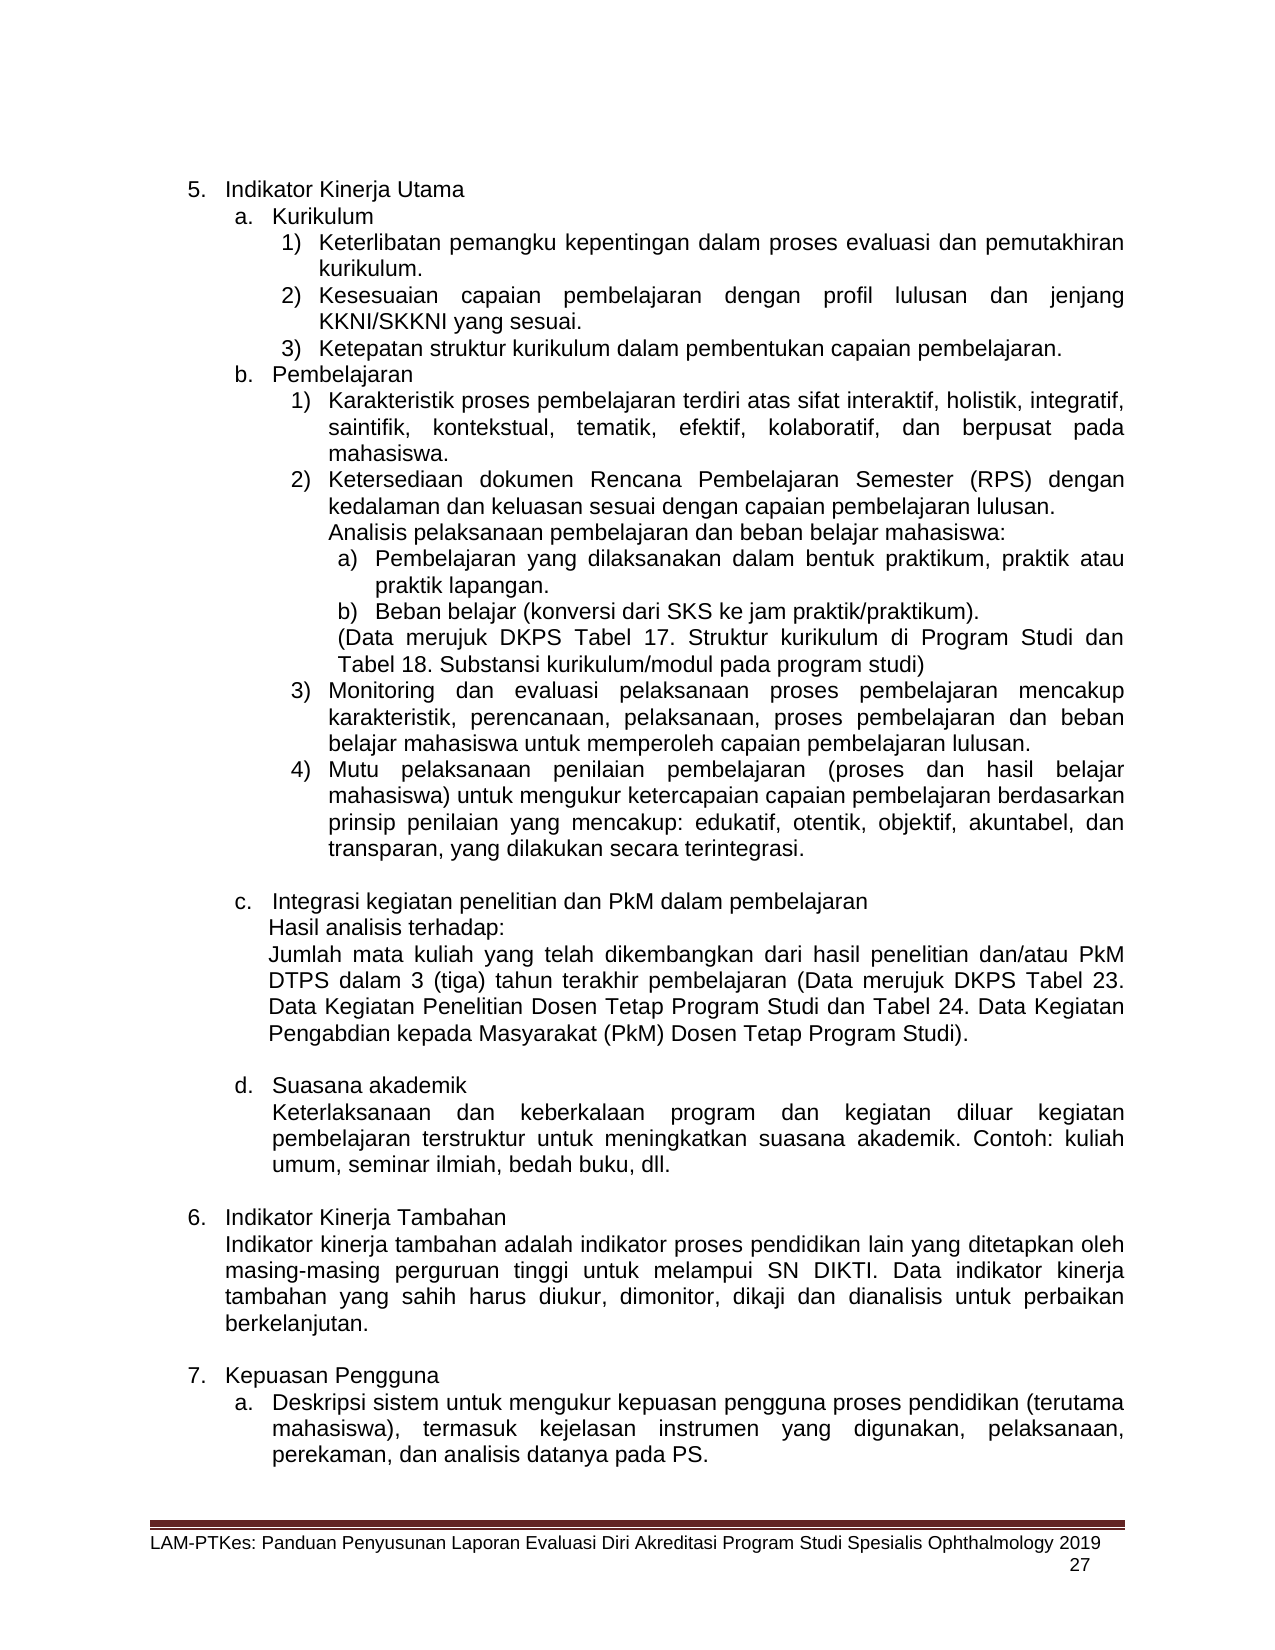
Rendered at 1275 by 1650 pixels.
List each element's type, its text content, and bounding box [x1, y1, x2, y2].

text Jumlah mata kuliah yang telah dikembangkan dari hasil penelitian dan/atau PkM DTPS dalam 3 (tiga) tahun terakhir pembelajaran (Data merujuk DKPS Tabel 23. Data Kegiatan Penelitian Dosen Tetap Program Studi dan Tabel 24. Data Kegiatan Pengabdian kepada Masyarakat (PkM) Dosen Tetap Program Studi). [268, 941, 1125, 1046]
list Mutu pelaksanaan penilaian pembelajaran (proses dan hasil belajar mahasiswa) untuk mengukur ketercapaian capaian pembelajaran berdasarkan prinsip penilaian yang mencakup: edukatif, otentik, objektif, akuntabel, dan transparan, yang dilakukan secara terintegrasi. [291, 756, 1125, 862]
list Pembelajaran yang dilaksanakan dalam bentuk praktikum, praktik atau praktik lapangan. [337, 545, 1125, 598]
list Deskripsi sistem untuk mengukur kepuasan pengguna proses pendidikan (terutama mahasiswa), termasuk kejelasan instrumen yang digunakan, pelaksanaan, perekaman, dan analisis datanya pada PS. [234, 1389, 1125, 1468]
list Ketersediaan dokumen Rencana Pembelajaran Semester (RPS) dengan kedalaman dan keluasan sesuai dengan capaian pembelajaran lulusan. [291, 466, 1125, 519]
list Keterlibatan pemangku kepentingan dalam proses evaluasi dan pemutakhiran kurikulum. [281, 229, 1125, 282]
list Suasana akademik [234, 1072, 1125, 1099]
list Kesesuaian capaian pembelajaran dengan profil lulusan dan jenjang KKNI/SKKNI yang sesuai. [281, 282, 1125, 334]
list Beban belajar (konversi dari SKS ke jam praktik/praktikum). [337, 598, 1125, 624]
list Kepuasan Pengguna [187, 1362, 1125, 1389]
list Kurikulum [234, 203, 1125, 229]
list Monitoring dan evaluasi pelaksanaan proses pembelajaran mencakup karakteristik, perencanaan, pelaksanaan, proses pembelajaran dan beban belajar mahasiswa untuk memperoleh capaian pembelajaran lulusan. [291, 677, 1125, 756]
list Indikator Kinerja Utama [187, 176, 1125, 203]
list Pembelajaran [234, 361, 1125, 387]
list Karakteristik proses pembelajaran terdiri atas sifat interaktif, holistik, integratif, saintifik, kontekstual, tematik, efektif, kolaboratif, dan berpusat pada mahasiswa. [291, 387, 1125, 466]
text (Data merujuk DKPS Tabel 17. Struktur kurikulum di Program Studi dan Tabel 18. Substansi kurikulum/modul pada program studi) [337, 624, 1125, 677]
list Analisis pelaksanaan pembelajaran dan beban belajar mahasiswa: [328, 519, 1125, 545]
list Integrasi kegiatan penelitian dan PkM dalam pembelajaran [234, 888, 1125, 914]
list Ketepatan struktur kurikulum dalam pembentukan capaian pembelajaran. [281, 334, 1125, 361]
text Indikator kinerja tambahan adalah indikator proses pendidikan lain yang ditetapkan oleh masing-masing perguruan tinggi untuk melampui SN DIKTI. Data indikator kinerja tambahan yang sahih harus diukur, dimonitor, dikaji dan dianalisis untuk perbaikan berkelanjutan. [225, 1231, 1125, 1336]
text Keterlaksanaan dan keberkalaan program dan kegiatan diluar kegiatan pembelajaran terstruktur untuk meningkatkan suasana akademik. Contoh: kuliah umum, seminar ilmiah, bedah buku, dll. [272, 1099, 1125, 1178]
list Indikator Kinerja Tambahan [187, 1204, 1125, 1231]
text Hasil analisis terhadap: [268, 914, 1125, 941]
